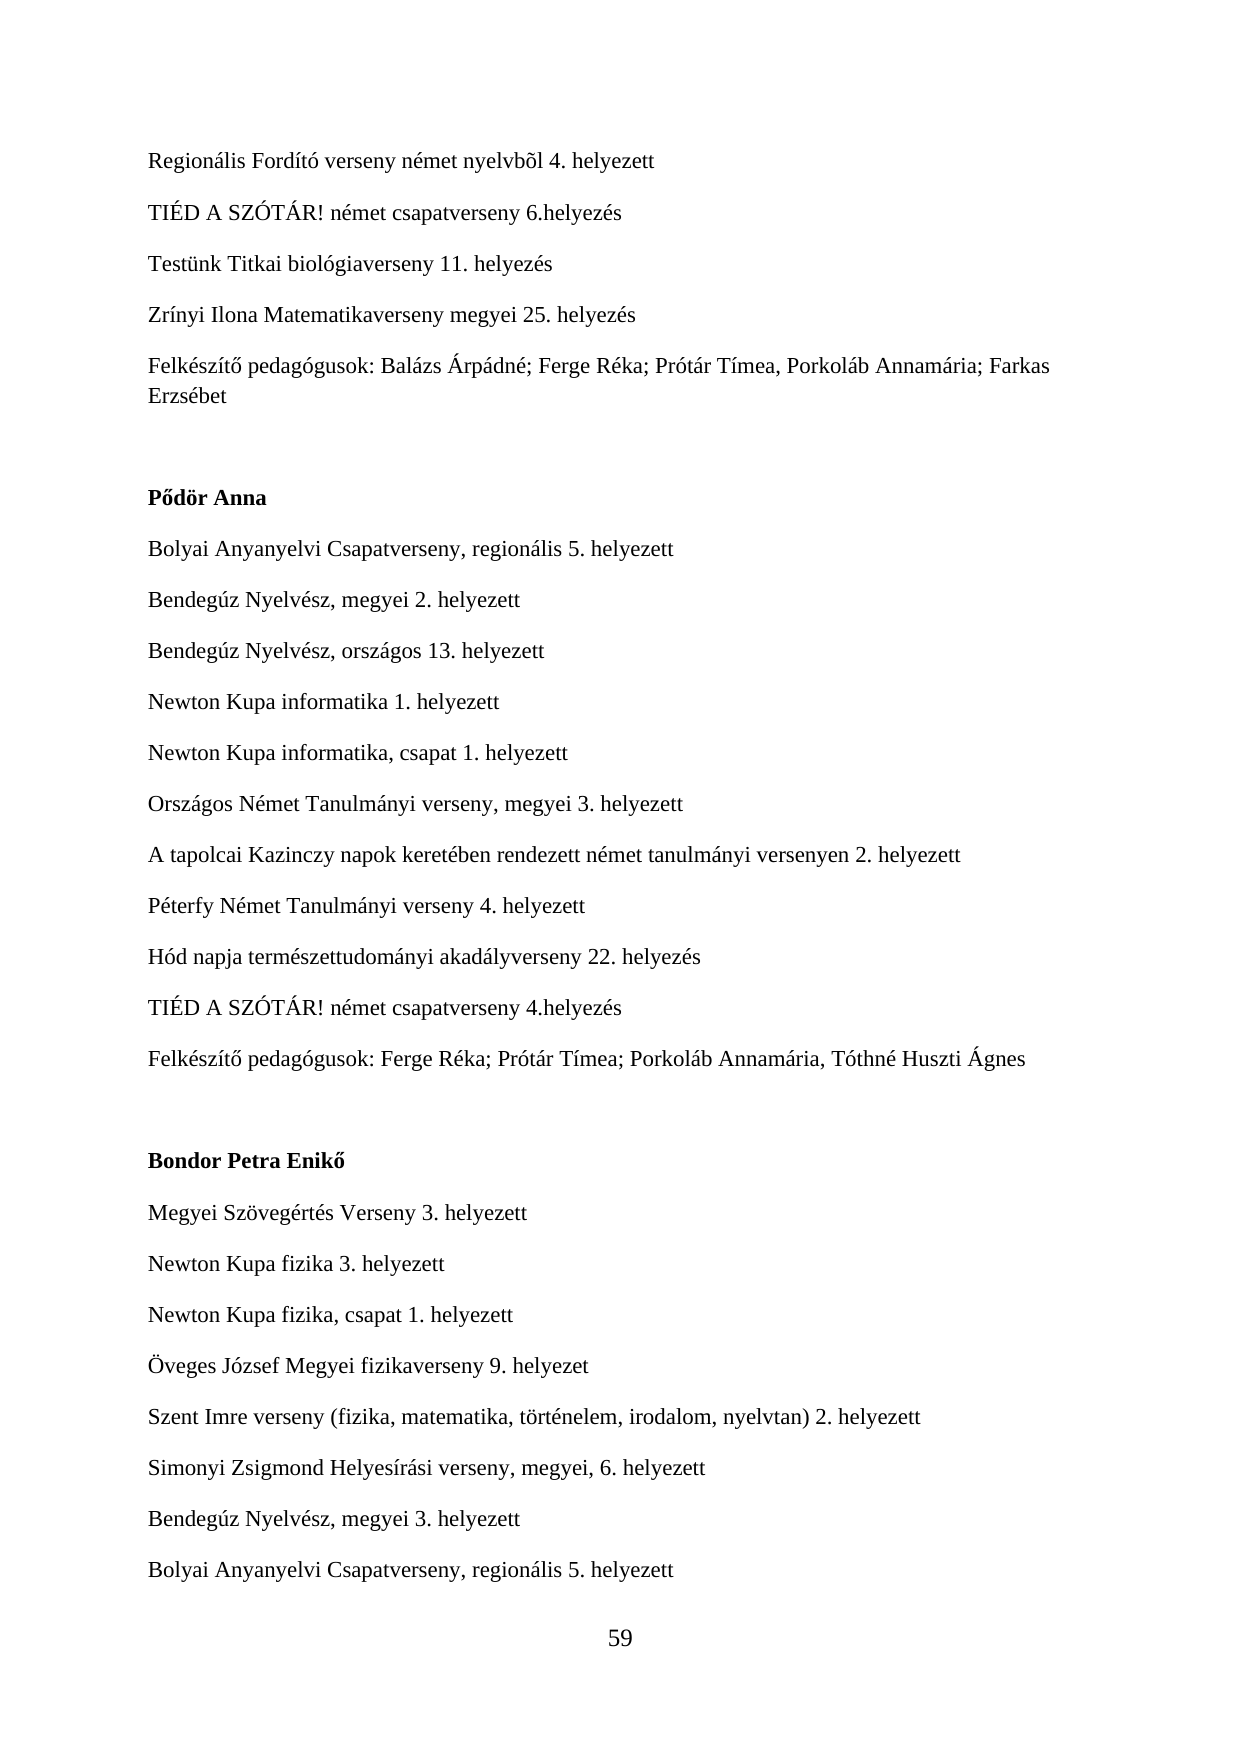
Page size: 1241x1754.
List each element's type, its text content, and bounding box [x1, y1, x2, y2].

text Newton Kupa fizika 3. helyezett [148, 1250, 1093, 1276]
text Péterfy Német Tanulmányi verseny 4. helyezett [148, 892, 1093, 919]
text Megyei Szövegértés Verseny 3. helyezett [148, 1199, 1093, 1225]
text Szent Imre verseny (fizika, matematika, történelem, irodalom, nyelvtan) 2. helyezett [148, 1403, 1093, 1429]
text Bendegúz Nyelvész, megyei 2. helyezett [148, 586, 1093, 612]
text Pődör Anna [148, 484, 1093, 510]
text Testünk Titkai biológiaverseny 11. helyezés [148, 250, 1093, 276]
text Felkészítő pedagógusok: Ferge Réka; Prótár Tímea; Porkoláb Annamária, Tóthné Huszti Ágnes [148, 1046, 1093, 1072]
text Országos Német Tanulmányi verseny, megyei 3. helyezett [148, 790, 1093, 817]
text Regionális Fordító verseny német nyelvbõl 4. helyezett [148, 148, 1093, 174]
text Simonyi Zsigmond Helyesírási verseny, megyei, 6. helyezett [148, 1454, 1093, 1480]
text Newton Kupa informatika 1. helyezett [148, 688, 1093, 714]
text Bendegúz Nyelvész, országos 13. helyezett [148, 637, 1093, 663]
text Hód napja természettudományi akadályverseny 22. helyezés [148, 943, 1093, 970]
text TIÉD A SZÓTÁR! német csapatverseny 4.helyezés [148, 994, 1093, 1021]
text Felkészítő pedagógusok: Balázs Árpádné; Ferge Réka; Prótár Tímea, Porkoláb Annamária; Farkas Erzsébet [148, 352, 1093, 408]
text TIÉD A SZÓTÁR! német csapatverseny 6.helyezés [148, 199, 1093, 225]
text Newton Kupa fizika, csapat 1. helyezett [148, 1301, 1093, 1327]
text Zrínyi Ilona Matematikaverseny megyei 25. helyezés [148, 301, 1093, 327]
text A tapolcai Kazinczy napok keretében rendezett német tanulmányi versenyen 2. helyezett [148, 841, 1093, 868]
text Öveges József Megyei fizikaverseny 9. helyezet [148, 1352, 1093, 1378]
text Bondor Petra Enikő [148, 1148, 1093, 1174]
text Bolyai Anyanyelvi Csapatverseny, regionális 5. helyezett [148, 1556, 1093, 1582]
text Bendegúz Nyelvész, megyei 3. helyezett [148, 1505, 1093, 1531]
text Newton Kupa informatika, csapat 1. helyezett [148, 739, 1093, 766]
text Bolyai Anyanyelvi Csapatverseny, regionális 5. helyezett [148, 535, 1093, 561]
